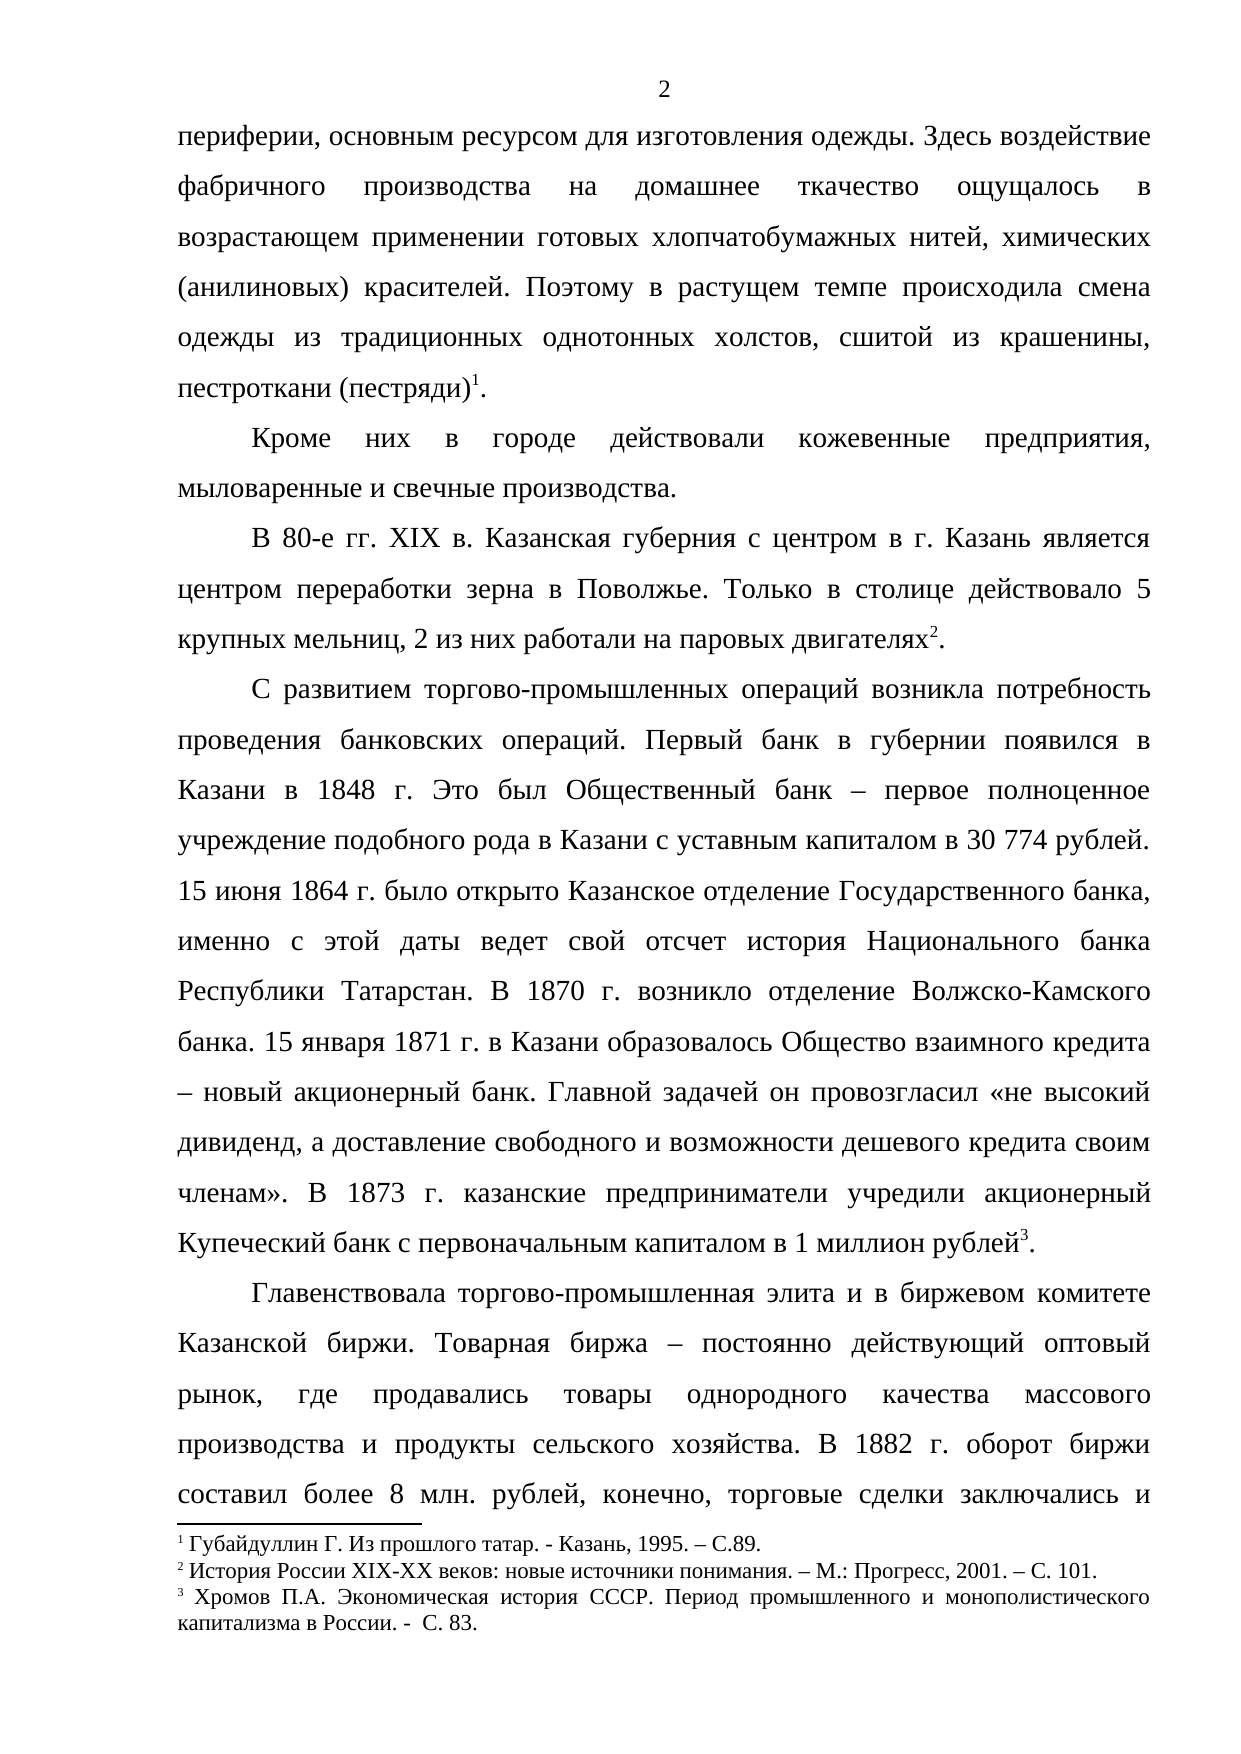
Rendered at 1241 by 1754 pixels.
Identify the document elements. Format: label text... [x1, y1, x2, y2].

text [177, 118, 1152, 403]
text С развитием торгово-промышленных операций возникла потребность проведения банковских операций. Первый банк в губернии появился в Казани в 1848 г. Это был Общественный банк – первое полноценное учреждение подобного рода в Казани с уставным капиталом в 30 774 рублей. 15 июня 1864 г. было открыто Казанское отделение Государственного банка, именно с этой даты ведет свой отсчет история Национального банка Республики Татарстан. В 1870 г. возникло отделение Волжско-Камского банка. 15 января 1871 г. в Казани образовалось Общество взаимного кредита – новый акционерный банк. Главной задачей он провозгласил «не высокий дивиденд, а доставление свободного и возможности дешевого кредита своим членам». В 1873 г. казанские предприниматели учредили акционерный Купеческий банк с первоначальным капиталом в 1 миллион рублей. [177, 672, 1152, 1258]
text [177, 1275, 1152, 1510]
text В 80-е гг. XIX в. Казанская губерния с центром в г. Казань является центром переработки зерна в Поволжье. Только в столице действовало 5 крупных мельниц, 2 из них работали на паровых двигателях. [177, 521, 1152, 655]
text Кроме них в городе действовали кожевенные предприятия, мыловаренные и свечные производства. [177, 420, 1152, 504]
